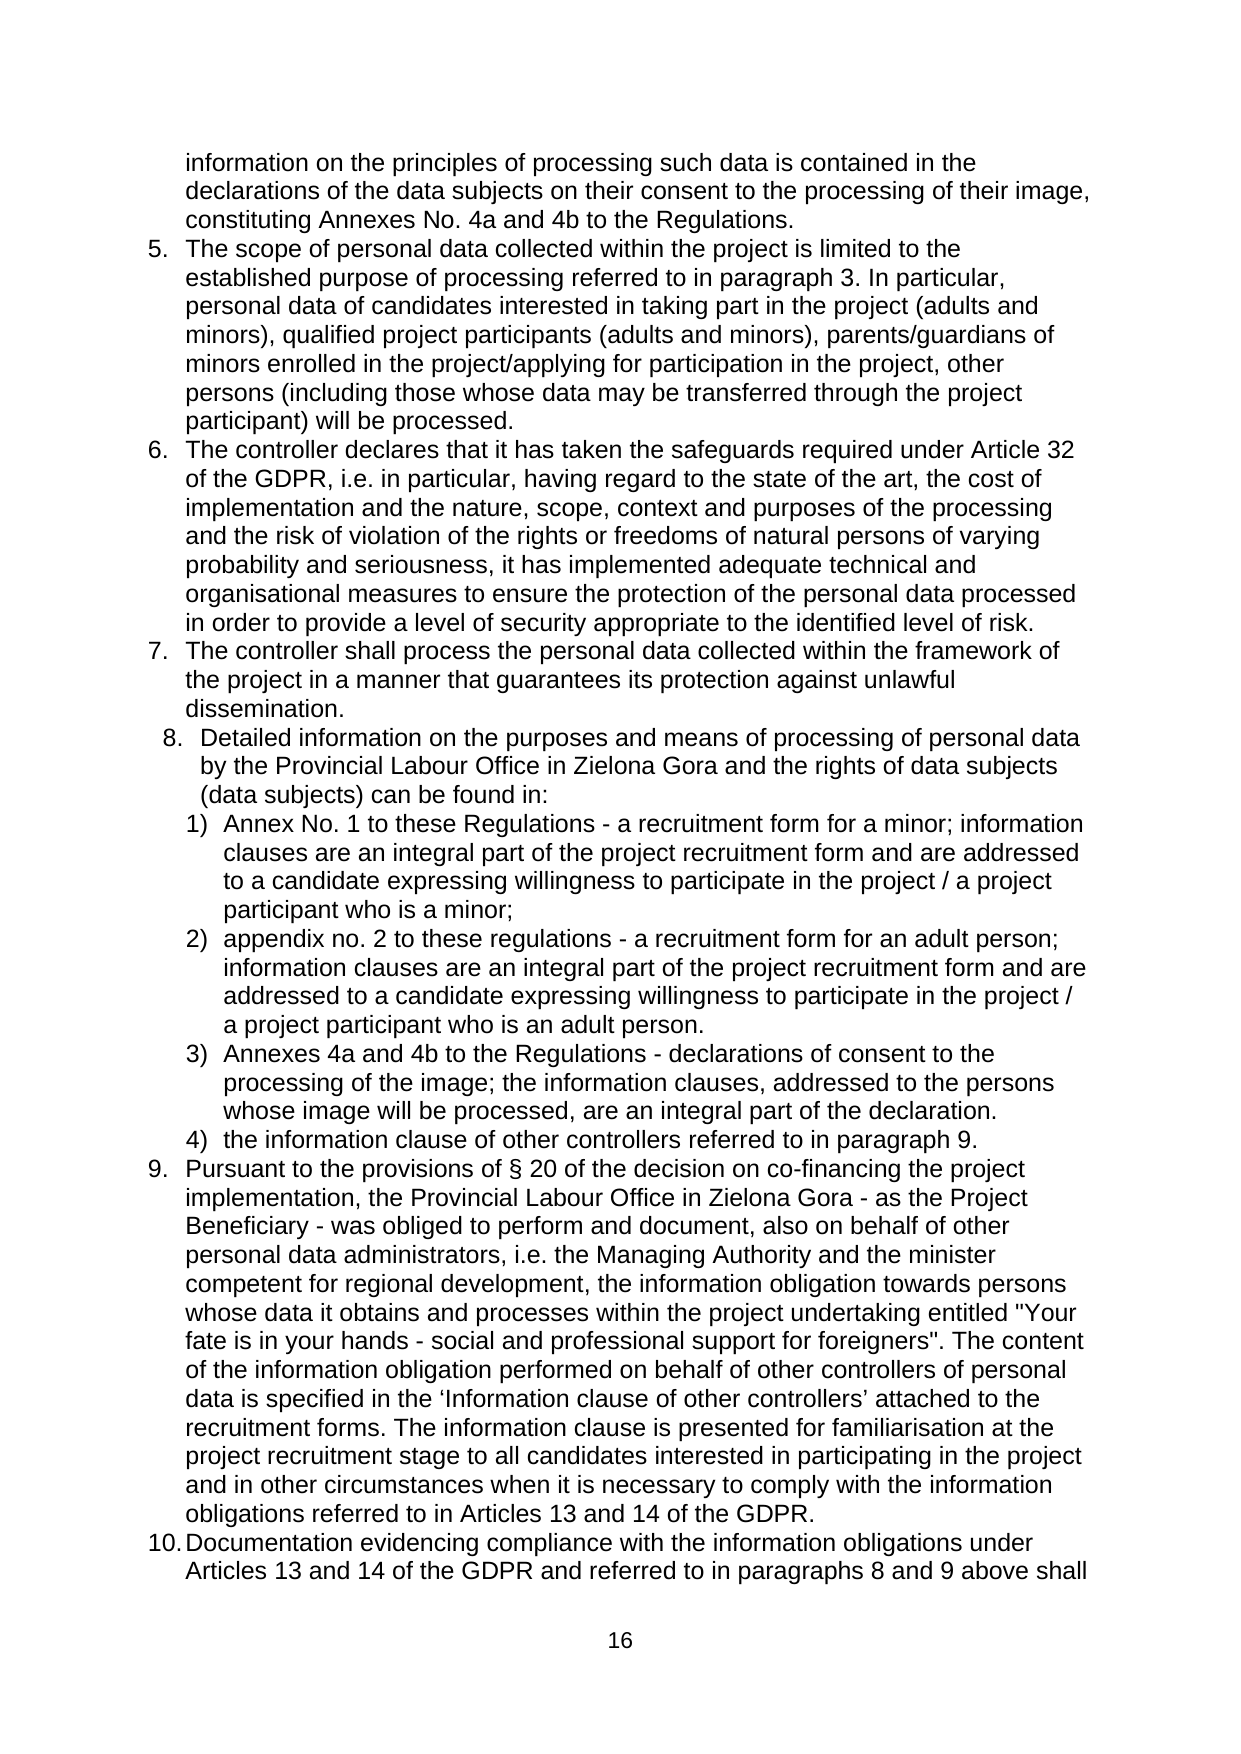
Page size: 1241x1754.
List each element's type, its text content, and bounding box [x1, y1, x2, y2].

list the information clause of other controllers referred to in paragraph 9. [186, 1125, 1093, 1154]
list The controller declares that it has taken the safeguards required under Article 32 of the GDPR, i.e. in particular, having regard to the state of the art, the cost of implementation and the nature, scope, context and purposes of the processing and the risk of violation of the rights or freedoms of natural persons of varying probability and seriousness, it has implemented adequate technical and organisational measures to ensure the protection of the personal data processed in order to provide a level of security appropriate to the identified level of risk. [148, 435, 1093, 636]
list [148, 148, 1093, 234]
list The controller shall process the personal data collected within the framework of the project in a manner that guarantees its protection against unlawful dissemination. [148, 636, 1093, 723]
list Annexes 4a and 4b to the Regulations - declarations of consent to the processing of the image; the information clauses, addressed to the persons whose image will be processed, are an integral part of the declaration. [186, 1039, 1093, 1125]
list Detailed information on the purposes and means of processing of personal data by the Provincial Labour Office in Zielona Gora and the rights of data subjects (data subjects) can be found in: [162, 723, 1093, 809]
list Annex No. 1 to these Regulations - a recruitment form for a minor; information clauses are an integral part of the project recruitment form and are addressed to a candidate expressing willingness to participate in the project / a project participant who is a minor; [186, 809, 1093, 924]
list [148, 1528, 1093, 1585]
list The scope of personal data collected within the project is limited to the established purpose of processing referred to in paragraph 3. In particular, personal data of candidates interested in taking part in the project (adults and minors), qualified project participants (adults and minors), parents/guardians of minors enrolled in the project/applying for participation in the project, other persons (including those whose data may be transferred through the project participant) will be processed. [148, 234, 1093, 435]
list appendix no. 2 to these regulations - a recruitment form for an adult person; information clauses are an integral part of the project recruitment form and are addressed to a candidate expressing willingness to participate in the project / a project participant who is an adult person. [186, 924, 1093, 1039]
list Pursuant to the provisions of § 20 of the decision on co-financing the project implementation, the Provincial Labour Office in Zielona Gora - as the Project Beneficiary - was obliged to perform and document, also on behalf of other personal data administrators, i.e. the Managing Authority and the minister competent for regional development, the information obligation towards persons whose data it obtains and processes within the project undertaking entitled "Your fate is in your hands - social and professional support for foreigners". The content of the information obligation performed on behalf of other controllers of personal data is specified in the ‘Information clause of other controllers’ attached to the recruitment forms. The information clause is presented for familiarisation at the project recruitment stage to all candidates interested in participating in the project and in other circumstances when it is necessary to comply with the information obligations referred to in Articles 13 and 14 of the GDPR. [148, 1154, 1093, 1528]
